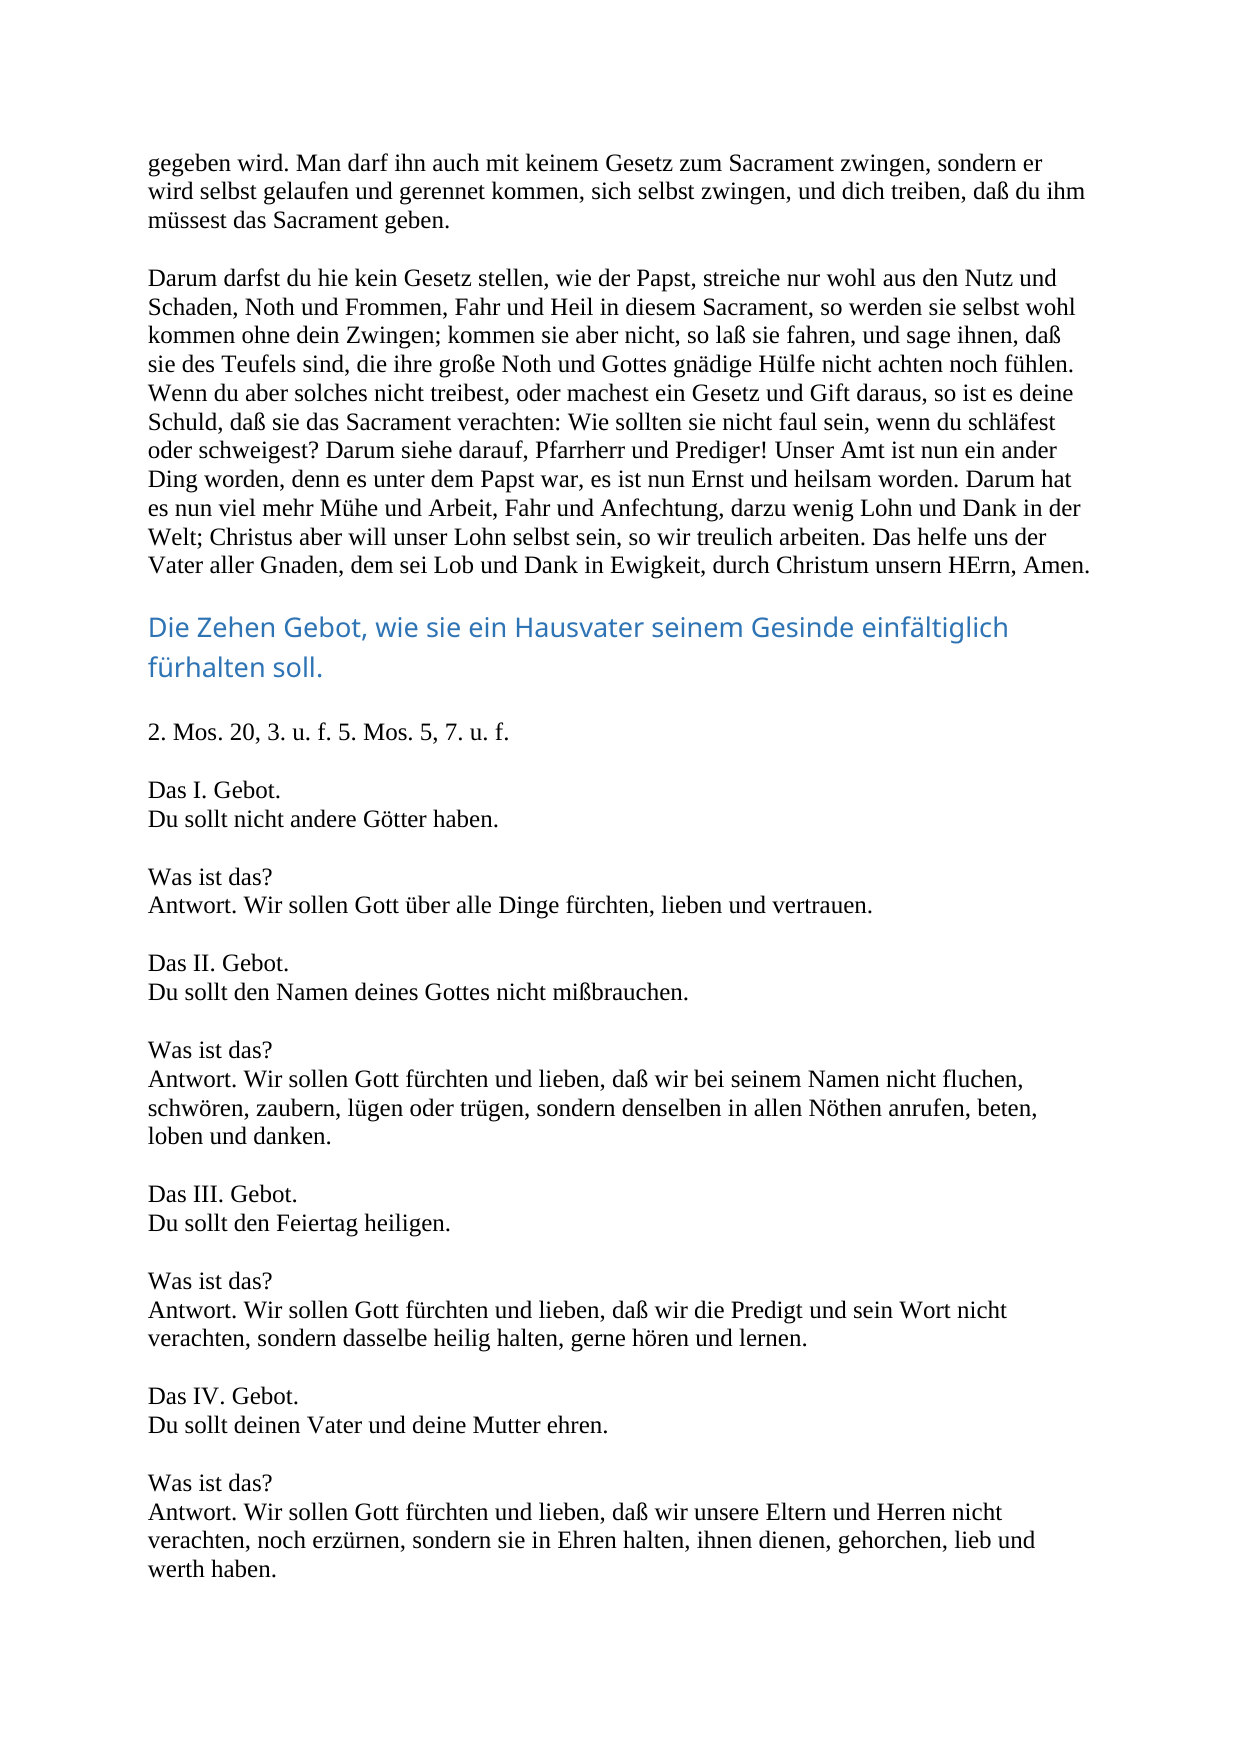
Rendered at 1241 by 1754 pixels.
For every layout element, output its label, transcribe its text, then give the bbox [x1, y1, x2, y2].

text Darum darfst du hie kein Gesetz stellen, wie der Papst, streiche nur wohl aus den Nutz und Schaden, Noth und Frommen, Fahr und Heil in diesem Sacrament, so werden sie selbst wohl kommen ohne dein Zwingen; kommen sie aber nicht, so laß sie fahren, und sage ihnen, daß sie des Teufels sind, die ihre große Noth und Gottes gnädige Hülfe nicht achten noch fühlen. Wenn du aber solches nicht treibest, oder machest ein Gesetz und Gift daraus, so ist es deine Schuld, daß sie das Sacrament verachten: Wie sollten sie nicht faul sein, wenn du schläfest oder schweigest? Darum siehe darauf, Pfarrherr und Prediger! Unser Amt ist nun ein ander Ding worden, denn es unter dem Papst war, es ist nun Ernst und heilsam worden. Darum hat es nun viel mehr Mühe und Arbeit, Fahr und Anfechtung, darzu wenig Lohn und Dank in der Welt; Christus aber will unser Lohn selbst sein, so wir treulich arbeiten. Das helfe uns der Vater aller Gnaden, dem sei Lob und Dank in Ewigkeit, durch Christum unsern HErrn, Amen. [148, 263, 1093, 579]
text Das III. Gebot. Du sollt den Feiertag heiligen. [148, 1179, 1093, 1237]
subtitle Die Zehen Gebot, wie sie ein Hausvater seinem Gesinde einfältiglich fürhalten soll. [148, 608, 1093, 685]
text Das IV. Gebot. Du sollt deinen Vater und deine Mutter ehren. [148, 1381, 1093, 1439]
text Was ist das? Antwort. Wir sollen Gott fürchten und lieben, daß wir bei seinem Namen nicht fluchen, schwören, zaubern, lügen oder trügen, sondern denselben in allen Nöthen anrufen, beten, loben und danken. [148, 1035, 1093, 1150]
text Was ist das? Antwort. Wir sollen Gott fürchten und lieben, daß wir unsere Eltern und Herren nicht verachten, noch erzürnen, sondern sie in Ehren halten, ihnen dienen, gehorchen, lieb und werth haben. [148, 1468, 1093, 1583]
text 2. Mos. 20, 3. u. f. 5. Mos. 5, 7. u. f. [148, 717, 1093, 746]
text Was ist das? Antwort. Wir sollen Gott über alle Dinge fürchten, lieben und vertrauen. [148, 862, 1093, 919]
text Das I. Gebot. Du sollt nicht andere Götter haben. [148, 775, 1093, 833]
text Was ist das? Antwort. Wir sollen Gott fürchten und lieben, daß wir die Predigt und sein Wort nicht verachten, sondern dasselbe heilig halten, gerne hören und lernen. [148, 1266, 1093, 1352]
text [148, 148, 1093, 234]
text Das II. Gebot. Du sollt den Namen deines Gottes nicht mißbrauchen. [148, 948, 1093, 1006]
